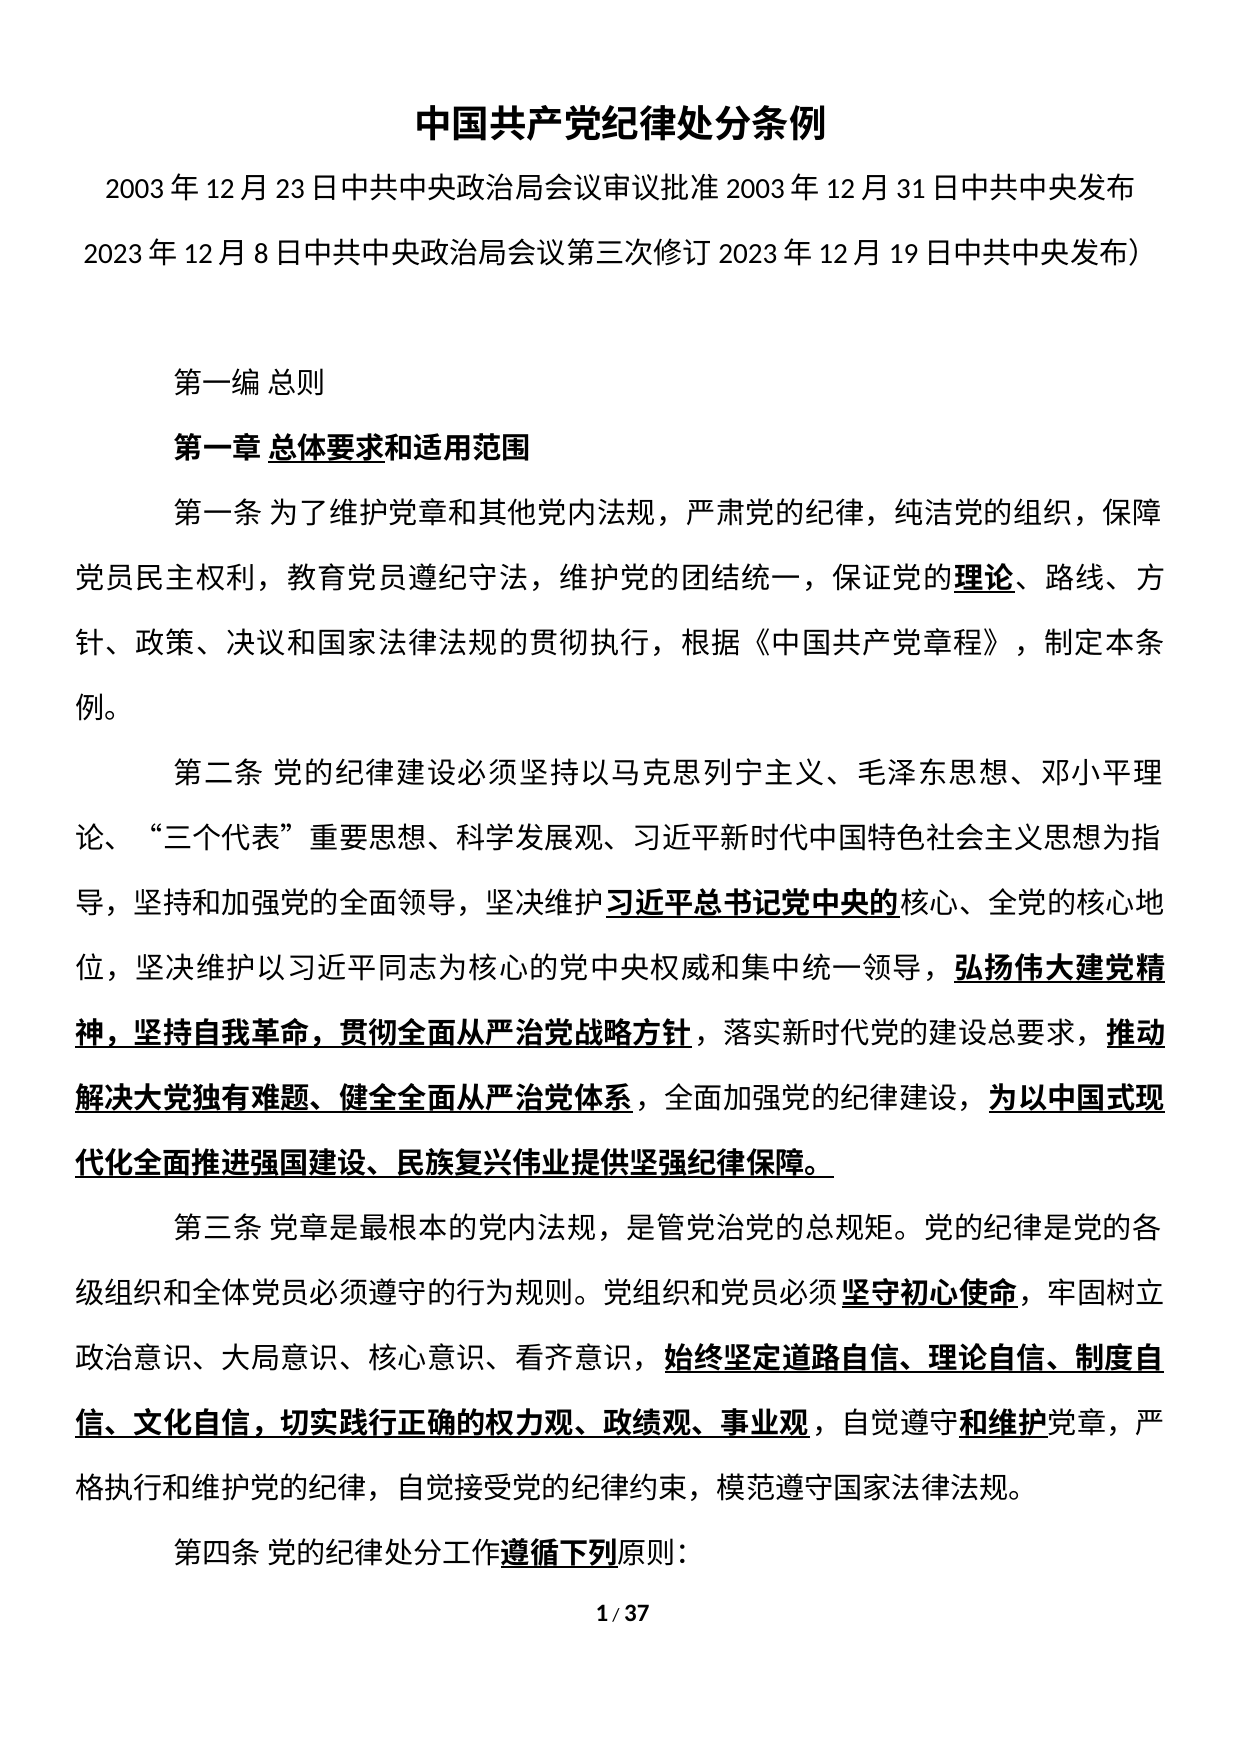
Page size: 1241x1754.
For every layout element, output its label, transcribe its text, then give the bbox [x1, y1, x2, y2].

text 第一编 总则 [75, 348, 1165, 413]
text 第二条 党的纪律建设必须坚持以马克思列宁主义、毛泽东思想、邓小平理论、“三个代表”重要思想、科学发展观、习近平新时代中国特色社会主义思想为指导，坚持和加强党的全面领导，坚决维护习近平总书记党中央的核心、全党的核心地位，坚决维护以习近平同志为核心的党中央权威和集中统一领导，弘扬伟大建党精神，坚持自我革命，贯彻全面从严治党战略方针，落实新时代党的建设总要求，推动解决大党独有难题、健全全面从严治党体系，全面加强党的纪律建设，为以中国式现代化全面推进强国建设、民族复兴伟业提供坚强纪律保障。 [75, 738, 1165, 1193]
text 中国共产党纪律处分条例 [75, 88, 1165, 153]
text 第一条 为了维护党章和其他党内法规，严肃党的纪律，纯洁党的组织，保障党员民主权利，教育党员遵纪守法，维护党的团结统一，保证党的理论、路线、方针、政策、决议和国家法律法规的贯彻执行，根据《中国共产党章程》，制定本条例。 [75, 478, 1165, 738]
text 第一章 总体要求和适用范围 [75, 413, 1165, 478]
text 2003年12月23日中共中央政治局会议审议批准 2003年12月31日中共中央发布 2023年12月8日中共中央政治局会议第三次修订 2023年12月19日中共中央发布） [75, 153, 1165, 283]
text 第四条 党的纪律处分工作遵循下列原则： [75, 1518, 1165, 1583]
text 第三条 党章是最根本的党内法规，是管党治党的总规矩。党的纪律是党的各级组织和全体党员必须遵守的行为规则。党组织和党员必须坚守初心使命，牢固树立政治意识、大局意识、核心意识、看齐意识，始终坚定道路自信、理论自信、制度自信、文化自信，切实践行正确的权力观、政绩观、事业观，自觉遵守和维护党章，严格执行和维护党的纪律，自觉接受党的纪律约束，模范遵守国家法律法规。 [75, 1193, 1165, 1518]
